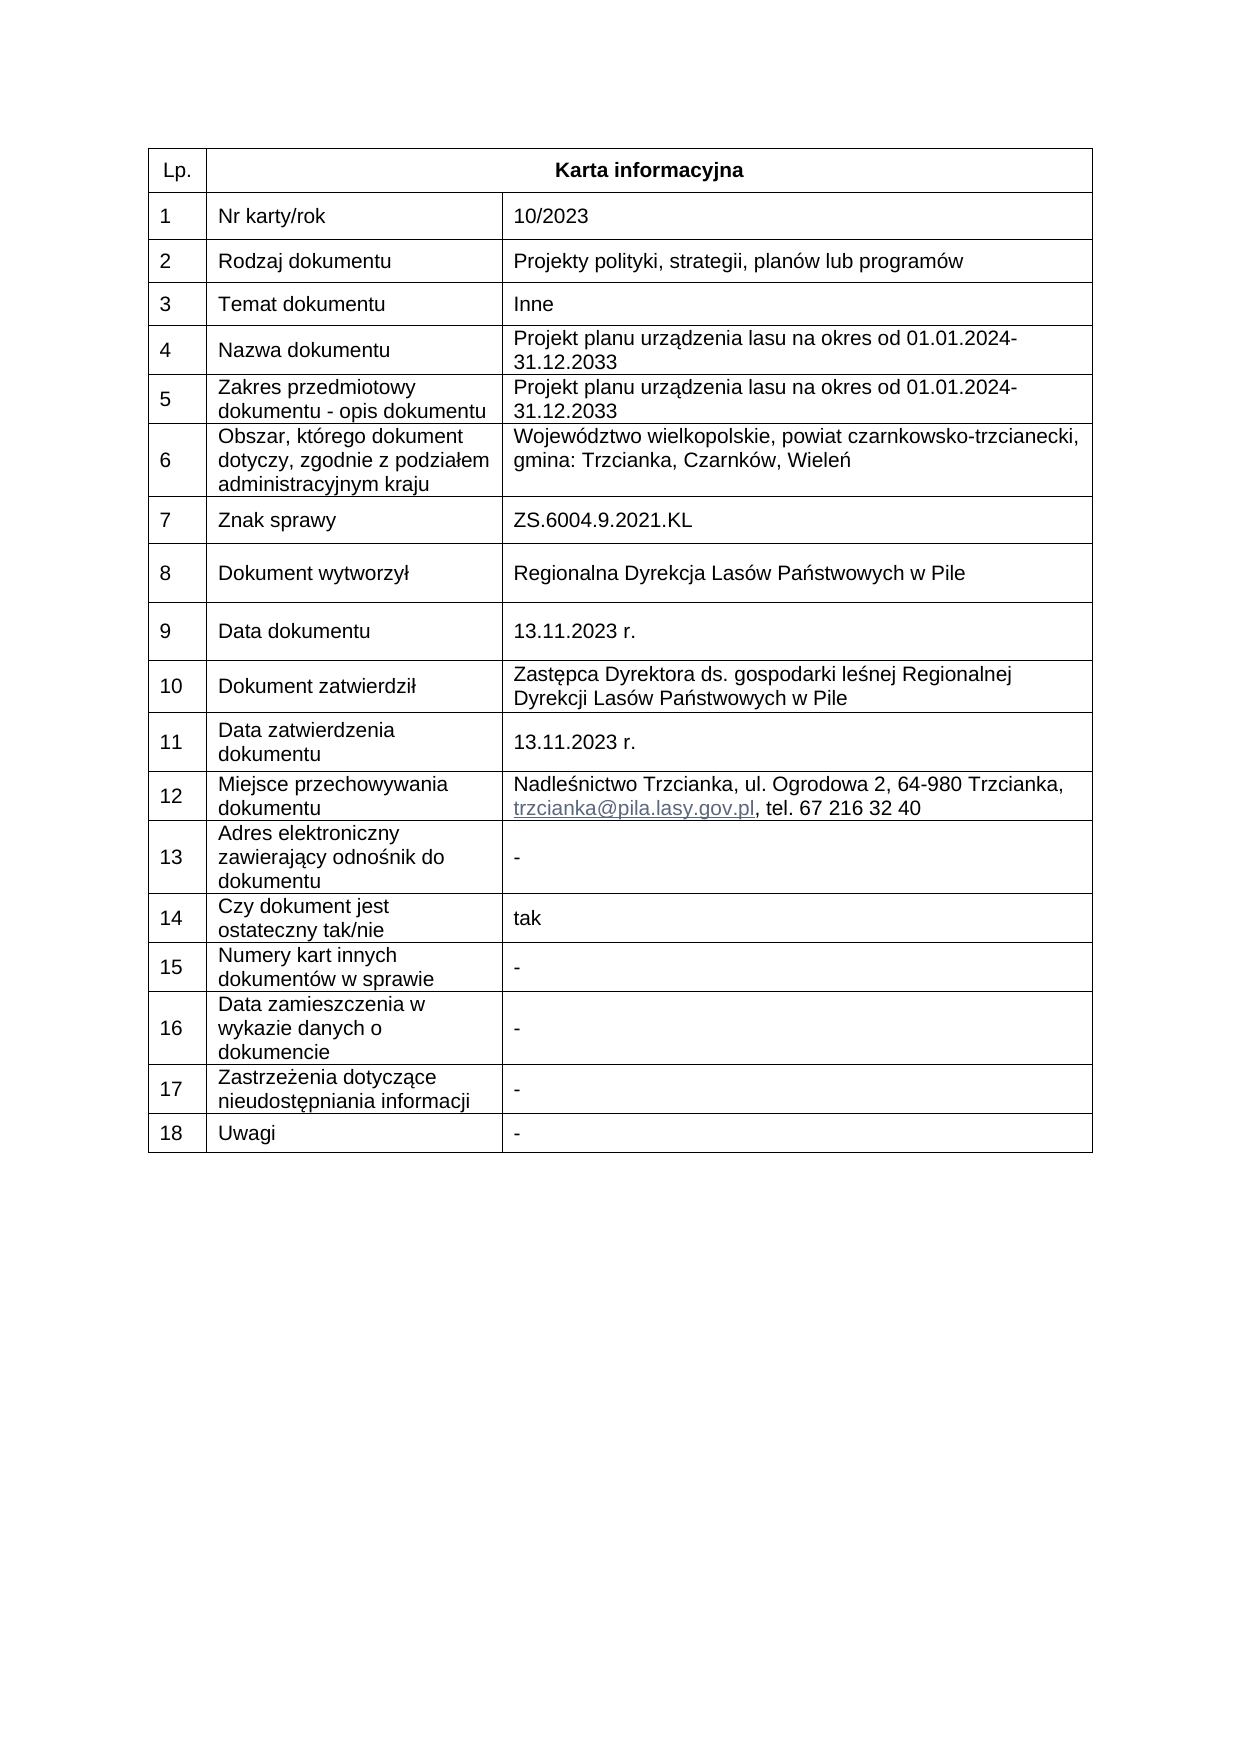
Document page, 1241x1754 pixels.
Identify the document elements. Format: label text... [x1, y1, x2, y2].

table_cell 2 [149, 240, 206, 282]
table_cell 13.11.2023 r. [503, 603, 1092, 659]
table_cell 10/2023 [503, 193, 1092, 239]
table_cell tak [503, 894, 1092, 942]
table_cell Dokument zatwierdził [207, 661, 502, 712]
table_cell 9 [149, 603, 206, 659]
table_cell Data zamieszczenia w wykazie danych o dokumencie [207, 992, 502, 1064]
table_cell Numery kart innych dokumentów w sprawie [207, 943, 502, 991]
table_cell - [503, 1114, 1092, 1152]
table_cell Zastępca Dyrektora ds. gospodarki leśnej Regionalnej Dyrekcji Lasów Państwowych w Pile [503, 661, 1092, 712]
table_cell 5 [149, 375, 206, 423]
table_cell 4 [149, 326, 206, 374]
table_cell 13 [149, 821, 206, 893]
table_cell 6 [149, 424, 206, 496]
table_cell Regionalna Dyrekcja Lasów Państwowych w Pile [503, 544, 1092, 602]
table_cell 1 [149, 193, 206, 239]
table_cell Znak sprawy [207, 497, 502, 543]
table_cell 12 [149, 772, 206, 820]
table_cell Nadleśnictwo Trzcianka, ul. Ogrodowa 2, 64-980 Trzcianka, trzcianka@pila.lasy.gov.pl, tel. 67 216 32 40 [503, 772, 1092, 820]
table_cell Nazwa dokumentu [207, 326, 502, 374]
table_cell 3 [149, 283, 206, 325]
table_cell - [503, 992, 1092, 1064]
table_cell 10 [149, 661, 206, 712]
table_cell Projekty polityki, strategii, planów lub programów [503, 240, 1092, 282]
table_cell 16 [149, 992, 206, 1064]
table_cell Województwo wielkopolskie, powiat czarnkowsko-trzcianecki, gmina: Trzcianka, Czarnków, Wieleń [503, 424, 1092, 496]
table_cell Rodzaj dokumentu [207, 240, 502, 282]
table_cell Miejsce przechowywania dokumentu [207, 772, 502, 820]
table_cell Projekt planu urządzenia lasu na okres od 01.01.2024-31.12.2033 [503, 326, 1092, 374]
table_cell 18 [149, 1114, 206, 1152]
table_cell 13.11.2023 r. [503, 713, 1092, 771]
table_cell Zastrzeżenia dotyczące nieudostępniania informacji [207, 1065, 502, 1113]
table_header Karta informacyjna [207, 149, 1092, 192]
table_cell 7 [149, 497, 206, 543]
table_cell Inne [503, 283, 1092, 325]
table_cell - [503, 1065, 1092, 1113]
table_cell Dokument wytworzył [207, 544, 502, 602]
table_cell Adres elektroniczny zawierający odnośnik do dokumentu [207, 821, 502, 893]
table_header Lp. [149, 149, 206, 192]
table_cell 15 [149, 943, 206, 991]
table_cell Uwagi [207, 1114, 502, 1152]
table_cell 8 [149, 544, 206, 602]
table_cell 11 [149, 713, 206, 771]
table_cell Temat dokumentu [207, 283, 502, 325]
table_cell Data dokumentu [207, 603, 502, 659]
table_cell Czy dokument jest ostateczny tak/nie [207, 894, 502, 942]
table_cell Data zatwierdzenia dokumentu [207, 713, 502, 771]
table_cell Zakres przedmiotowy dokumentu - opis dokumentu [207, 375, 502, 423]
table_cell ZS.6004.9.2021.KL [503, 497, 1092, 543]
table_cell Nr karty/rok [207, 193, 502, 239]
table_cell 14 [149, 894, 206, 942]
table_cell - [503, 943, 1092, 991]
table_cell Projekt planu urządzenia lasu na okres od 01.01.2024-31.12.2033 [503, 375, 1092, 423]
table_cell 17 [149, 1065, 206, 1113]
table_cell Obszar, którego dokument dotyczy, zgodnie z podziałem administracyjnym kraju [207, 424, 502, 496]
table_cell - [503, 821, 1092, 893]
